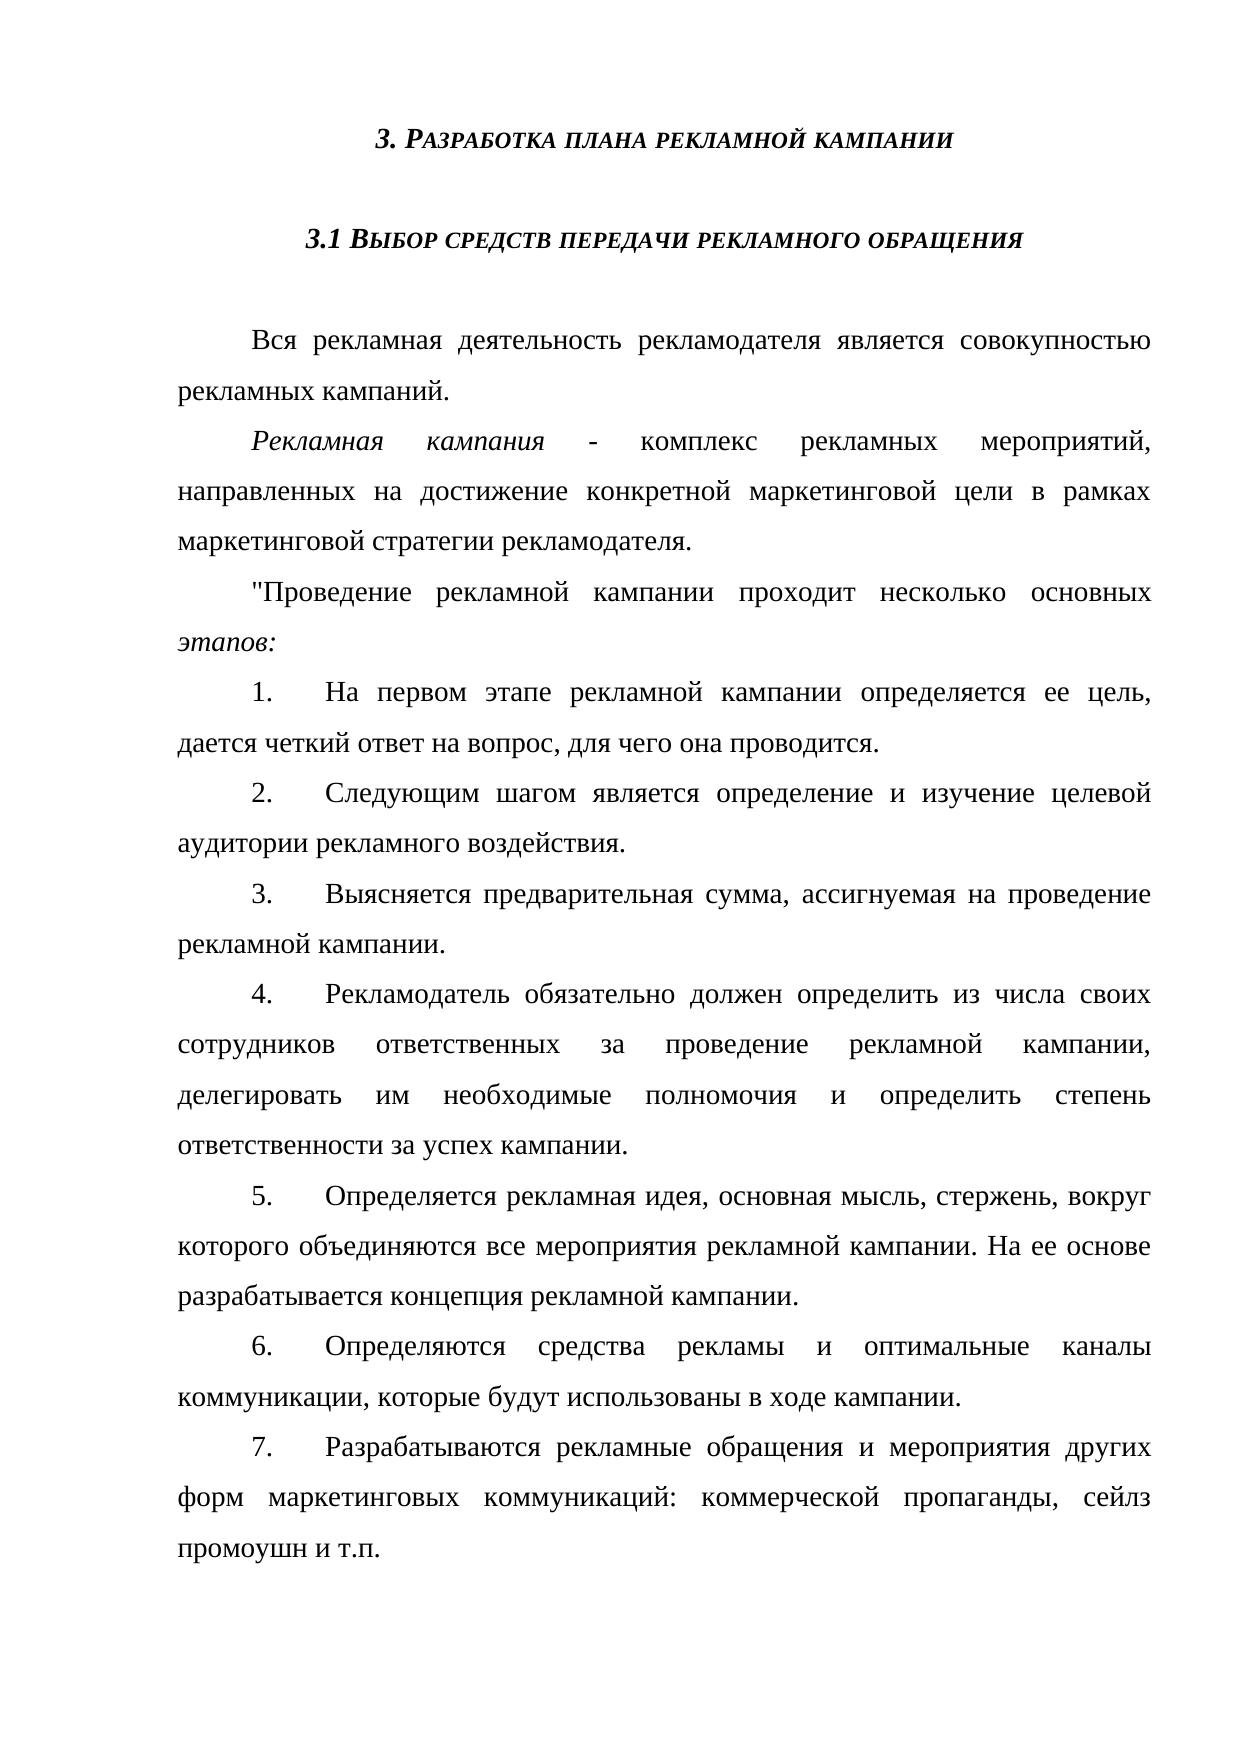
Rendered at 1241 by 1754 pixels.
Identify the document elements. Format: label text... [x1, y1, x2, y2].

text "Проведение рекламной кампании проходит несколько основных этапов: [177, 574, 1152, 658]
list Определяются средства рекламы и оптимальные каналы коммуникации, которые будут использованы в ходе кампании. [177, 1328, 1152, 1412]
list Разрабатываются рекламные обращения и мероприятия других форм маркетинговых коммуникаций: коммерческой пропаганды, сейлз промоушн и т.п. [177, 1429, 1152, 1563]
list Определяется рекламная идея, основная мысль, стержень, вокруг которого объединяются все мероприятия рекламной кампании. На ее основе разрабатывается концепция рекламной кампании. [177, 1178, 1152, 1312]
subtitle 3. Разработка плана рекламной кампании [177, 121, 1152, 154]
subtitle 3.1 Выбор средств передачи рекламного обращения [177, 222, 1152, 255]
list На первом этапе рекламной кампании определяется ее цель, дается четкий ответ на вопрос, для чего она проводится. [177, 674, 1152, 758]
list Выясняется предварительная сумма, ассигнуемая на проведение рекламной кампании. [177, 876, 1152, 959]
list Следующим шагом является определение и изучение целевой аудитории рекламного воздействия. [177, 775, 1152, 859]
list Рекламодатель обязательно должен определить из числа своих сотрудников ответственных за проведение рекламной кампании, делегировать им необходимые полномочия и определить степень ответственности за успех кампании. [177, 976, 1152, 1161]
text Рекламная кампания - комплекс рекламных мероприятий, направленных на достижение конкретной маркетинговой цели в рамках маркетинговой стратегии рекламодателя. [177, 423, 1152, 557]
text Вся рекламная деятельность рекламодателя является совокупностью рекламных кампаний. [177, 322, 1152, 406]
